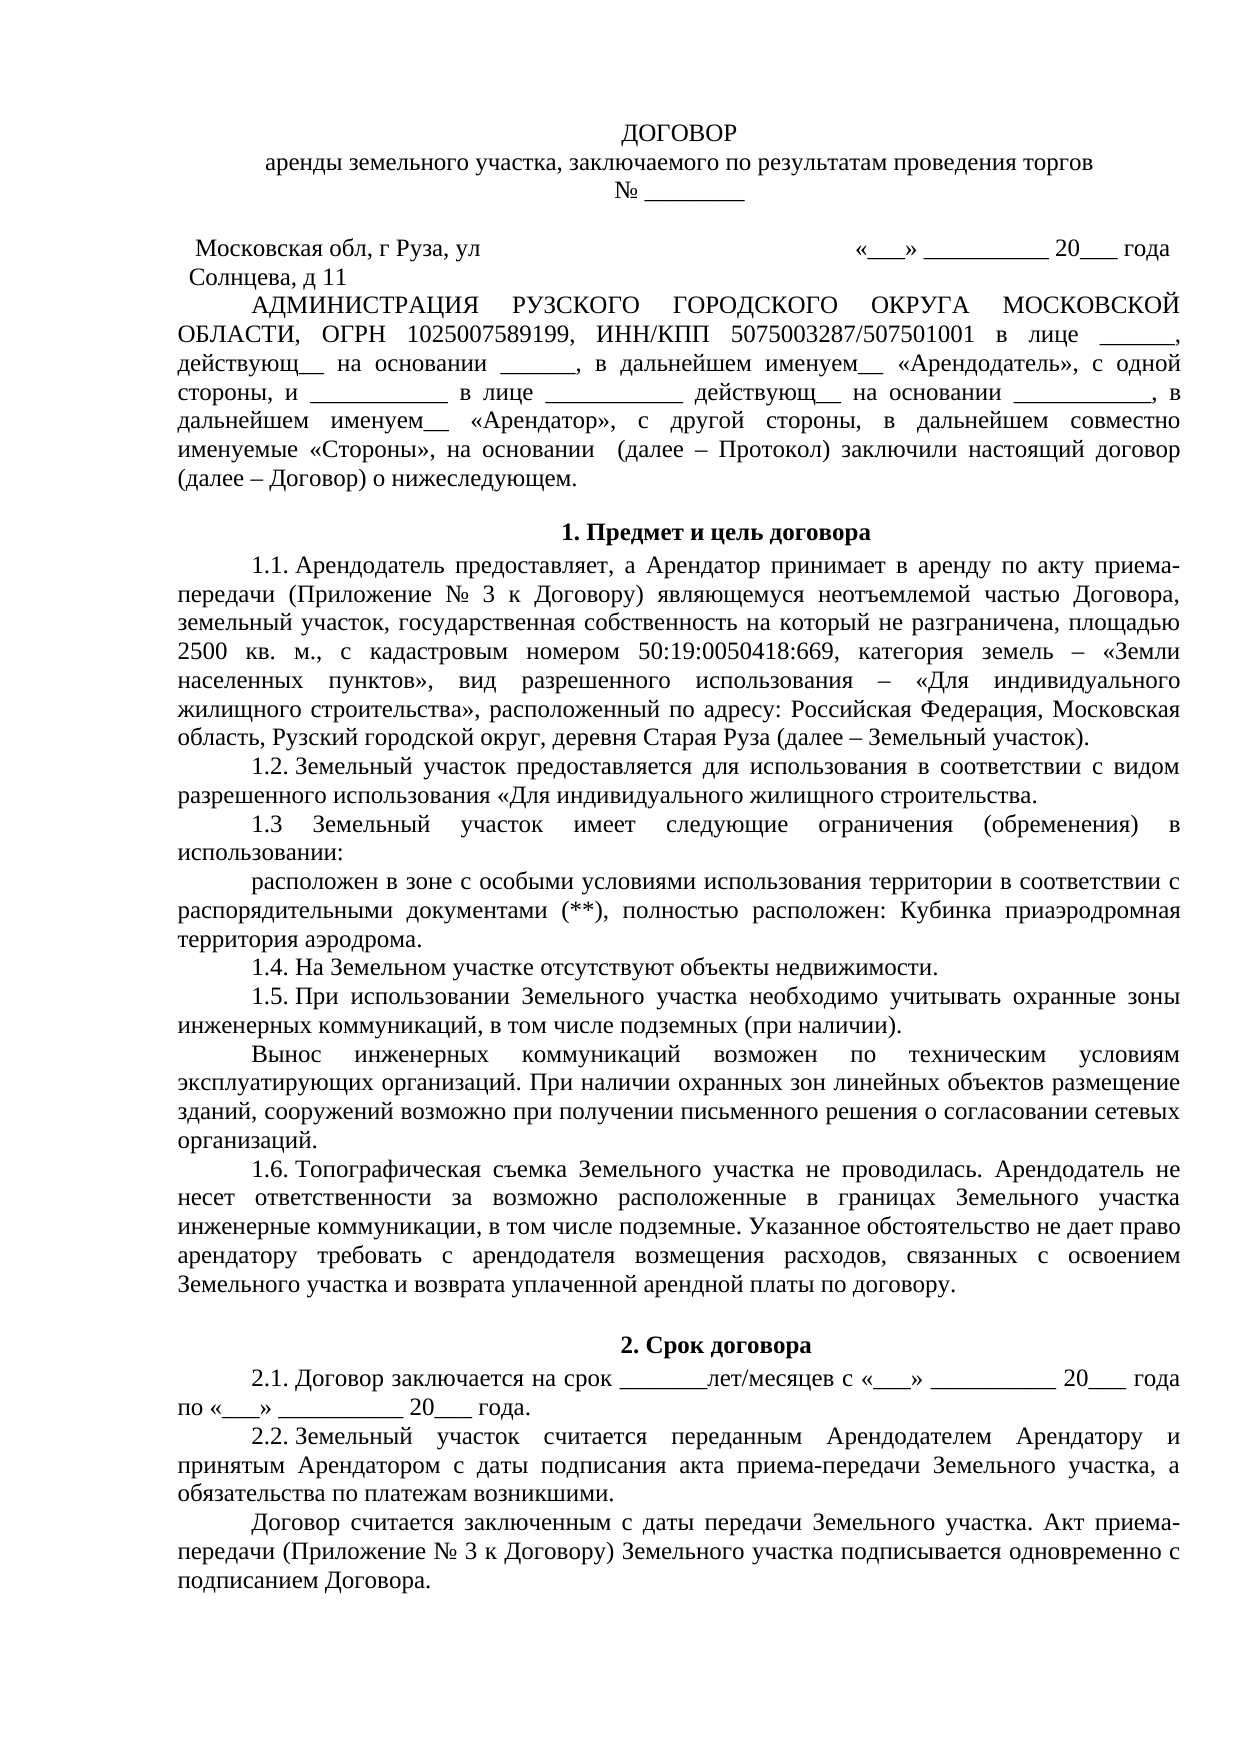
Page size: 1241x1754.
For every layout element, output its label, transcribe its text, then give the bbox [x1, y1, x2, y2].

text аренды земельного участка, заключаемого по результатам проведения торгов [177, 147, 1181, 176]
text ДОГОВОР [177, 118, 1181, 147]
text 1.3 Земельный участок имеет следующие ограничения (обременения) в использовании: [177, 809, 1181, 866]
text 1.6. Топографическая съемка Земельного участка не проводилась. Арендодатель не несет ответственности за возможно расположенные в границах Земельного участка инженерные коммуникации, в том числе подземные. Указанное обстоятельство не дает право арендатору требовать с арендодателя возмещения расходов, связанных с освоением Земельного участка и возврата уплаченной арендной платы по договору. [177, 1154, 1181, 1297]
text Вынос инженерных коммуникаций возможен по техническим условиям эксплуатирующих организаций. При наличии охранных зон линейных объектов размещение зданий, сооружений возможно при получении письменного решения о согласовании сетевых организаций. [177, 1039, 1181, 1154]
text 1.5. При использовании Земельного участка необходимо учитывать охранные зоны инженерных коммуникаций, в том числе подземных (при наличии). [177, 981, 1181, 1039]
text 1.4. На Земельном участке отсутствуют объекты недвижимости. [177, 952, 1181, 981]
text 2.1. Договор заключается на срок _______лет/месяцев с «___» __________ 20___ года по «___» __________ 20___ года. [177, 1363, 1181, 1421]
text 1.1. Арендодатель предоставляет, а Арендатор принимает в аренду по акту приема-передачи (Приложение № 3 к Договору) являющемуся неотъемлемой частью Договора, земельный участок, государственная собственность на который не разграничена, площадью 2500 кв. м., с кадастровым номером 50:19:0050418:669, категория земель – «Земли населенных пунктов», вид разрешенного использования – «Для индивидуального жилищного строительства», расположенный по адресу: Российская Федерация, Московская область, Рузский городской округ, деревня Старая Руза (далее – Земельный участок). [177, 550, 1181, 751]
text 2.2. Земельный участок считается переданным Арендодателем Арендатору и принятым Арендатором с даты подписания акта приема-передачи Земельного участка, а обязательства по платежам возникшими. [177, 1421, 1181, 1507]
text № ________ [177, 176, 1181, 204]
table_header «___» __________ 20___ года [605, 233, 1181, 291]
text АДМИНИСТРАЦИЯ РУЗСКОГО ГОРОДСКОГО ОКРУГА МОСКОВСКОЙ ОБЛАСТИ, ОГРН 1025007589199, ИНН/КПП 5075003287/507501001 в лице ______, действующ__ на основании ______, в дальнейшем именуем__ «Арендодатель», с одной стороны, и ___________ в лице ___________ действующ__ на основании ___________, в дальнейшем именуем__ «Арендатор», с другой стороны, в дальнейшем совместно именуемые «Стороны», на основании (далее – Протокол) заключили настоящий договор (далее – Договор) о нижеследующем. [177, 291, 1181, 492]
text 1.2. Земельный участок предоставляется для использования в соответствии с видом разрешенного использования «Для индивидуального жилищного строительства. [177, 751, 1181, 809]
text 2. Срок договора [177, 1330, 1181, 1359]
table_header Московская обл, г Руза, ул Солнцева, д 11 [177, 233, 605, 291]
text 1. Предмет и цель договора [177, 517, 1181, 546]
text расположен в зоне с особыми условиями использования территории в соответствии с распорядительными документами (**), полностью расположен: Кубинка приаэродромная территория аэродрома. [177, 866, 1181, 952]
text Договор считается заключенным с даты передачи Земельного участка. Акт приема-передачи (Приложение № 3 к Договору) Земельного участка подписывается одновременно с подписанием Договора. [177, 1507, 1181, 1593]
